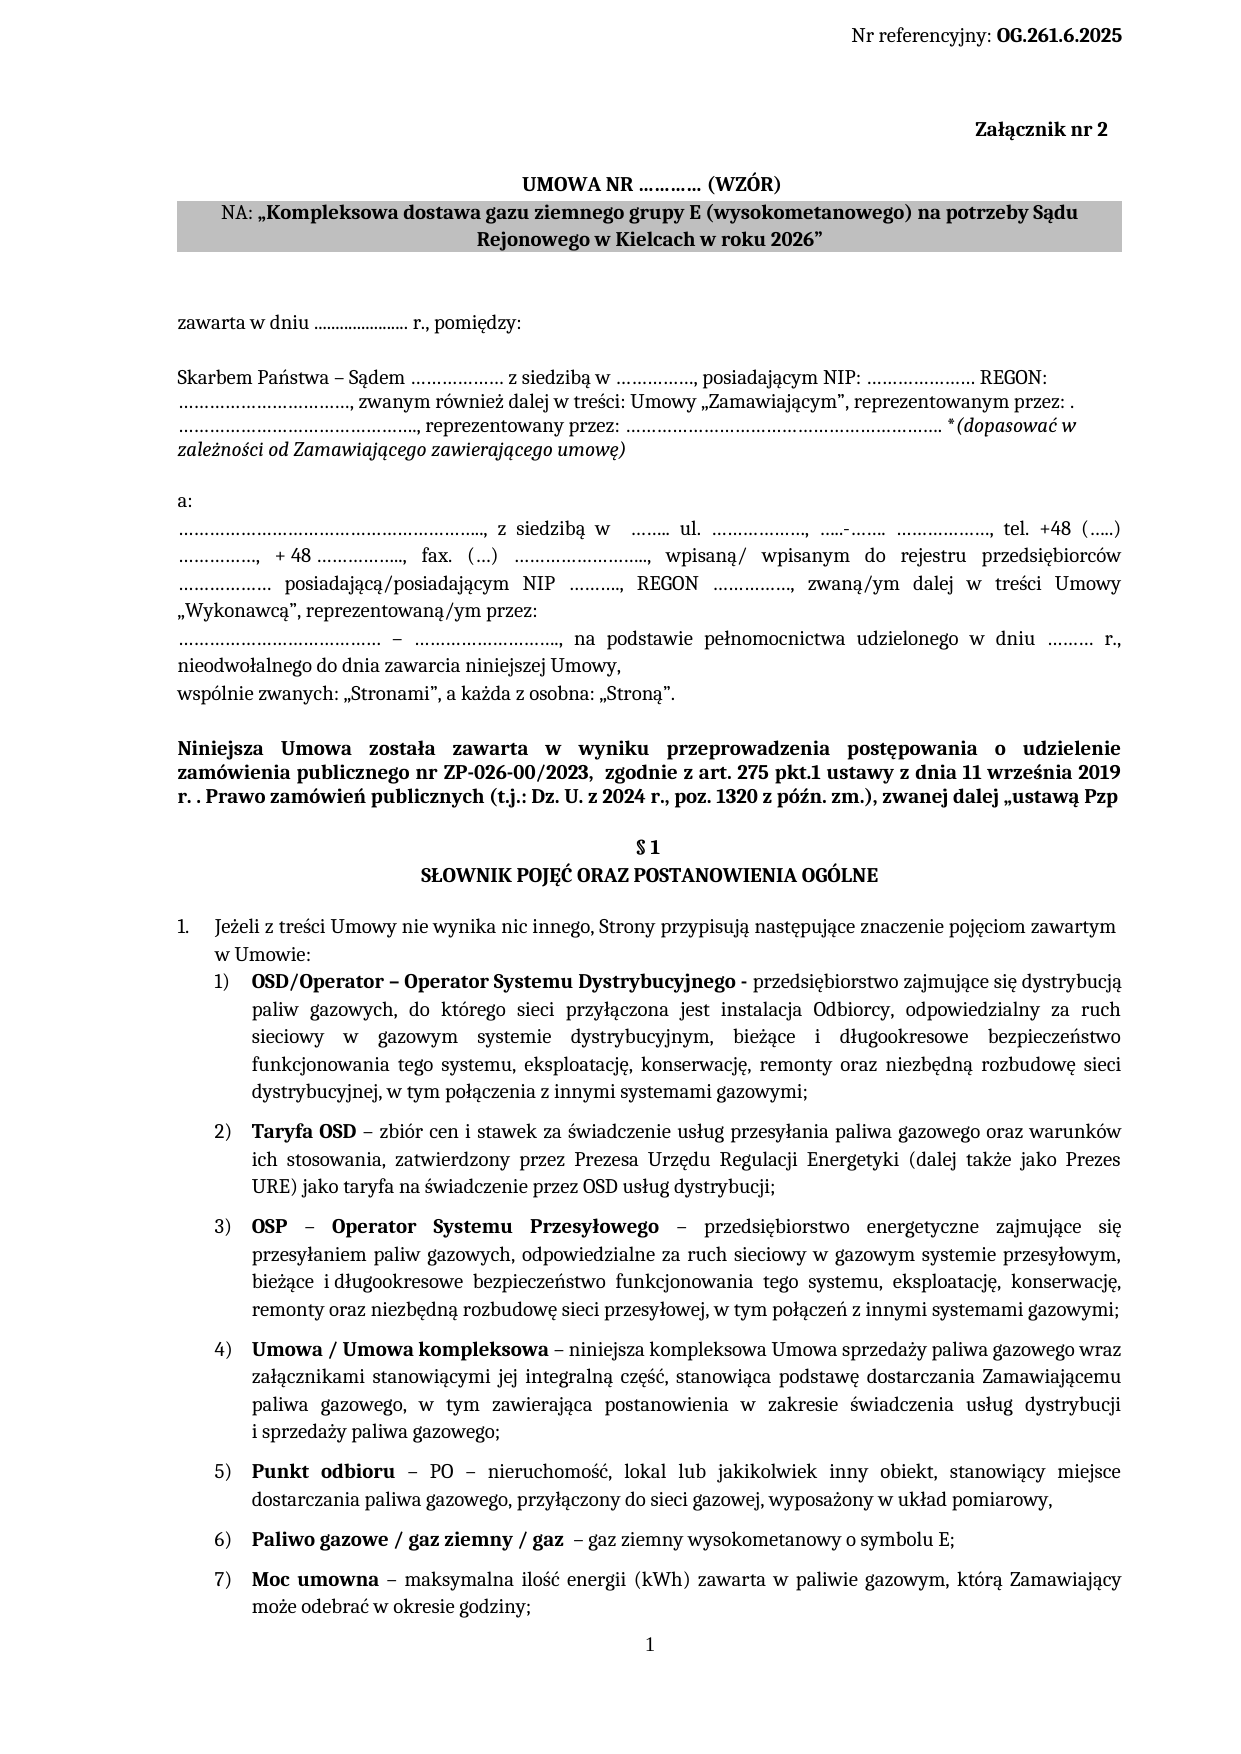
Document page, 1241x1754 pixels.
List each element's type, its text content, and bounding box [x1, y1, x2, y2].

text Niniejsza Umowa została zawarta w wyniku przeprowadzenia postępowania o udzielenie zamówienia publicznego nr ZP-026-00/2023, zgodnie z art. 275 pkt.1 ustawy z dnia 11 września 2019 r. . Prawo zamówień publicznych (t.j.: Dz. U. z 2024 r., poz. 1320 z późn. zm.), zwanej dalej „ustawą Pzp [177, 736, 1122, 808]
list Jeżeli z treści Umowy nie wynika nic innego, Strony przypisują następujące znaczenie pojęciom zawartym w Umowie: [177, 915, 1122, 966]
text ………………………………… – ………………………., na podstawie pełnomocnictwa udzielonego w dniu ……… r., nieodwołalnego do dnia zawarcia niniejszej Umowy, [177, 626, 1122, 678]
text ………………………………………………….., z siedzibą w …….. ul. ………………, …..-……. ………………, tel. +48 (…..) ……………, + 48 …………….., fax. (…) …………………….., wpisaną/ wpisanym do rejestru przedsiębiorców ……………… posiadającą/posiadającym NIP ………., REGON ……………, zwaną/ym dalej w treści Umowy „Wykonawcą”, reprezentowaną/ym przez: [177, 516, 1122, 623]
list OSP – Operator Systemu Przesyłowego – przedsiębiorstwo energetyczne zajmujące się przesyłaniem paliw gazowych, odpowiedzialne za ruch sieciowy w gazowym systemie przesyłowym, bieżące i długookresowe bezpieczeństwo funkcjonowania tego systemu, eksploatację, konserwację, remonty oraz niezbędną rozbudowę sieci przesyłowej, w tym połączeń z innymi systemami gazowymi; [214, 1215, 1122, 1321]
text a: [177, 489, 1122, 513]
text UMOWA NR ………… (WZÓR) [177, 173, 1122, 197]
list Moc umowna – maksymalna ilość energii (kWh) zawarta w paliwie gazowym, którą Zamawiający może odebrać w okresie godziny; [214, 1567, 1122, 1619]
text NA: „Kompleksowa dostawa gazu ziemnego grupy E (wysokometanowego) na potrzeby Sądu Rejonowego w Kielcach w roku 2026” [177, 201, 1122, 252]
list Punkt odbioru – PO – nieruchomość, lokal lub jakikolwiek inny obiekt, stanowiący miejsce dostarczania paliwa gazowego, przyłączony do sieci gazowej, wyposażony w układ pomiarowy, [214, 1460, 1122, 1511]
list Taryfa OSD – zbiór cen i stawek za świadczenie usług przesyłania paliwa gazowego oraz warunków ich stosowania, zatwierdzony przez Prezesa Urzędu Regulacji Energetyki (dalej także jako Prezes URE) jako taryfa na świadczenie przez OSD usług dystrybucji; [214, 1120, 1122, 1199]
text Skarbem Państwa – Sądem ……………… z siedzibą w ……………, posiadającym NIP: ………………… REGON: ……………………………, zwanym również dalej w treści: Umowy „Zamawiającym”, reprezentowanym przez: .………………………………………., reprezentowany przez: ……………………………………………………. *(dopasować w zależności od Zamawiającego zawierającego umowę) [177, 366, 1122, 461]
subtitle § 1 SŁOWNIK POJĘĆ ORAZ POSTANOWIENIA OGÓLNE [177, 836, 1122, 887]
text zawarta w dniu ...................... r., pomiędzy: [177, 311, 1122, 334]
text wspólnie zwanych: „Stronami”, a każda z osobna: „Stroną”. [177, 681, 1122, 705]
text Załącznik nr 2 [177, 118, 1122, 142]
list Paliwo gazowe / gaz ziemny / gaz – gaz ziemny wysokometanowy o symbolu E; [214, 1527, 1122, 1551]
list OSD/Operator – Operator Systemu Dystrybucyjnego - przedsiębiorstwo zajmujące się dystrybucją paliw gazowych, do którego sieci przyłączona jest instalacja Odbiorcy, odpowiedzialny za ruch sieciowy w gazowym systemie dystrybucyjnym, bieżące i długookresowe bezpieczeństwo funkcjonowania tego systemu, eksploatację, konserwację, remonty oraz niezbędną rozbudowę sieci dystrybucyjnej, w tym połączenia z innymi systemami gazowymi; [214, 970, 1122, 1104]
list Umowa / Umowa kompleksowa – niniejsza kompleksowa Umowa sprzedaży paliwa gazowego wraz załącznikami stanowiącymi jej integralną część, stanowiąca podstawę dostarczania Zamawiającemu paliwa gazowego, w tym zawierająca postanowienia w zakresie świadczenia usług dystrybucji i sprzedaży paliwa gazowego; [214, 1337, 1122, 1444]
